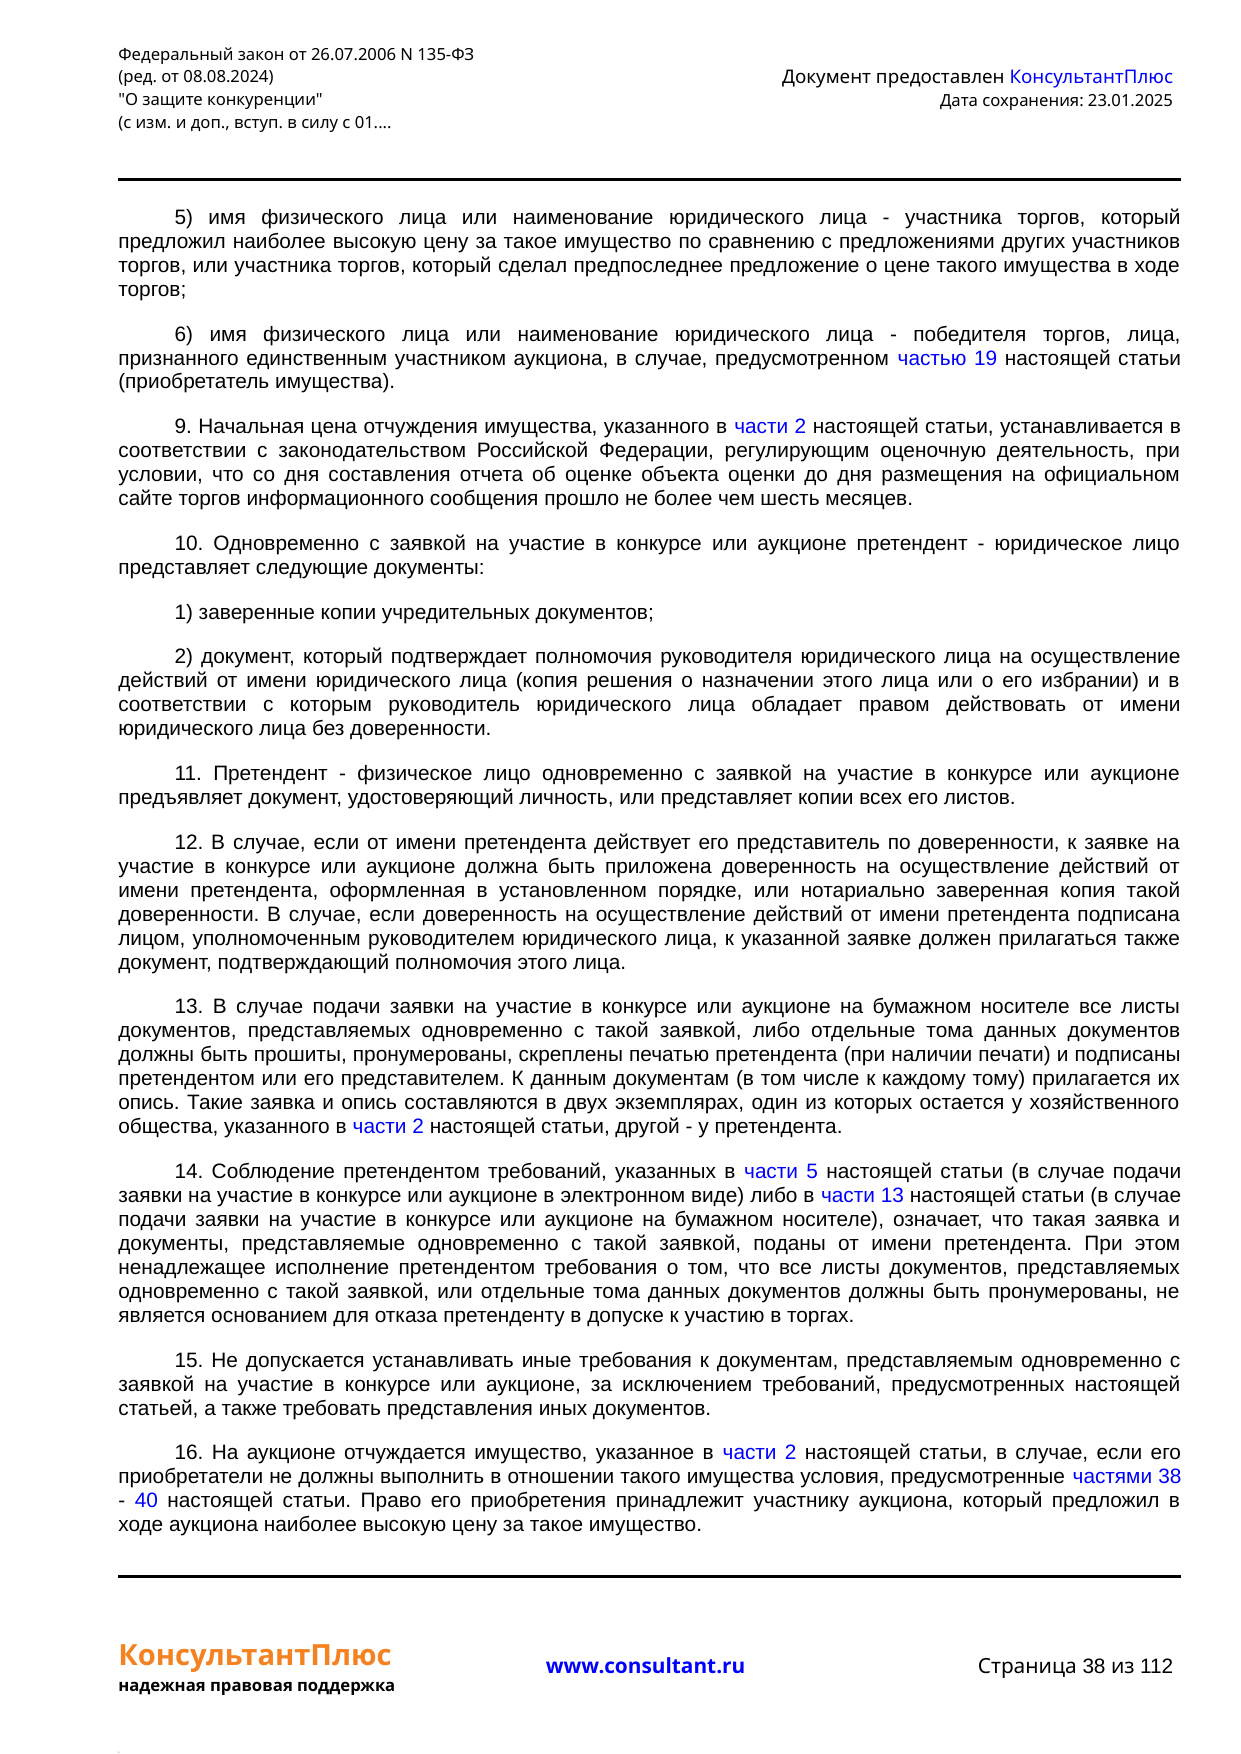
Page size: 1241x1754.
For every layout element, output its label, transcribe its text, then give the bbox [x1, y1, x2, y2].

text 1) заверенные копии учредительных документов; [118, 599, 1181, 623]
text 15. Не допускается устанавливать иные требования к документам, представляемым одновременно с заявкой на участие в конкурсе или аукционе, за исключением требований, предусмотренных настоящей статьей, а также требовать представления иных документов. [118, 1347, 1181, 1419]
text 10. Одновременно с заявкой на участие в конкурсе или аукционе претендент - юридическое лицо представляет следующие документы: [118, 531, 1181, 579]
text 13. В случае подачи заявки на участие в конкурсе или аукционе на бумажном носителе все листы документов, представляемых одновременно с такой заявкой, либо отдельные тома данных документов должны быть прошиты, пронумерованы, скреплены печатью претендента (при наличии печати) и подписаны претендентом или его представителем. К данным документам (в том числе к каждому тому) прилагается их опись. Такие заявка и опись составляются в двух экземплярах, один из которых остается у хозяйственного общества, указанного в части 2 настоящей статьи, другой - у претендента. [118, 994, 1181, 1138]
text 6) имя физического лица или наименование юридического лица - победителя торгов, лица, признанного единственным участником аукциона, в случае, предусмотренном частью 19 настоящей статьи (приобретатель имущества). [118, 321, 1181, 393]
text 5) имя физического лица или наименование юридического лица - участника торгов, который предложил наиболее высокую цену за такое имущество по сравнению с предложениями других участников торгов, или участника торгов, который сделал предпоследнее предложение о цене такого имущества в ходе торгов; [118, 205, 1181, 301]
text 12. В случае, если от имени претендента действует его представитель по доверенности, к заявке на участие в конкурсе или аукционе должна быть приложена доверенность на осуществление действий от имени претендента, оформленная в установленном порядке, или нотариально заверенная копия такой доверенности. В случае, если доверенность на осуществление действий от имени претендента подписана лицом, уполномоченным руководителем юридического лица, к указанной заявке должен прилагаться также документ, подтверждающий полномочия этого лица. [118, 830, 1181, 973]
text 16. На аукционе отчуждается имущество, указанное в части 2 настоящей статьи, в случае, если его приобретатели не должны выполнить в отношении такого имущества условия, предусмотренные частями 38 - 40 настоящей статьи. Право его приобретения принадлежит участнику аукциона, который предложил в ходе аукциона наиболее высокую цену за такое имущество. [118, 1440, 1181, 1536]
text 2) документ, который подтверждает полномочия руководителя юридического лица на осуществление действий от имени юридического лица (копия решения о назначении этого лица или о его избрании) и в соответствии с которым руководитель юридического лица обладает правом действовать от имени юридического лица без доверенности. [118, 644, 1181, 740]
text 11. Претендент - физическое лицо одновременно с заявкой на участие в конкурсе или аукционе предъявляет документ, удостоверяющий личность, или представляет копии всех его листов. [118, 761, 1181, 809]
text 9. Начальная цена отчуждения имущества, указанного в части 2 настоящей статьи, устанавливается в соответствии с законодательством Российской Федерации, регулирующим оценочную деятельность, при условии, что со дня составления отчета об оценке объекта оценки до дня размещения на официальном сайте торгов информационного сообщения прошло не более чем шесть месяцев. [118, 414, 1181, 510]
text 14. Соблюдение претендентом требований, указанных в части 5 настоящей статьи (в случае подачи заявки на участие в конкурсе или аукционе в электронном виде) либо в части 13 настоящей статьи (в случае подачи заявки на участие в конкурсе или аукционе на бумажном носителе), означает, что такая заявка и документы, представляемые одновременно с такой заявкой, поданы от имени претендента. При этом ненадлежащее исполнение претендентом требования о том, что все листы документов, представляемых одновременно с такой заявкой, или отдельные тома данных документов должны быть пронумерованы, не является основанием для отказа претенденту в допуске к участию в торгах. [118, 1159, 1181, 1327]
